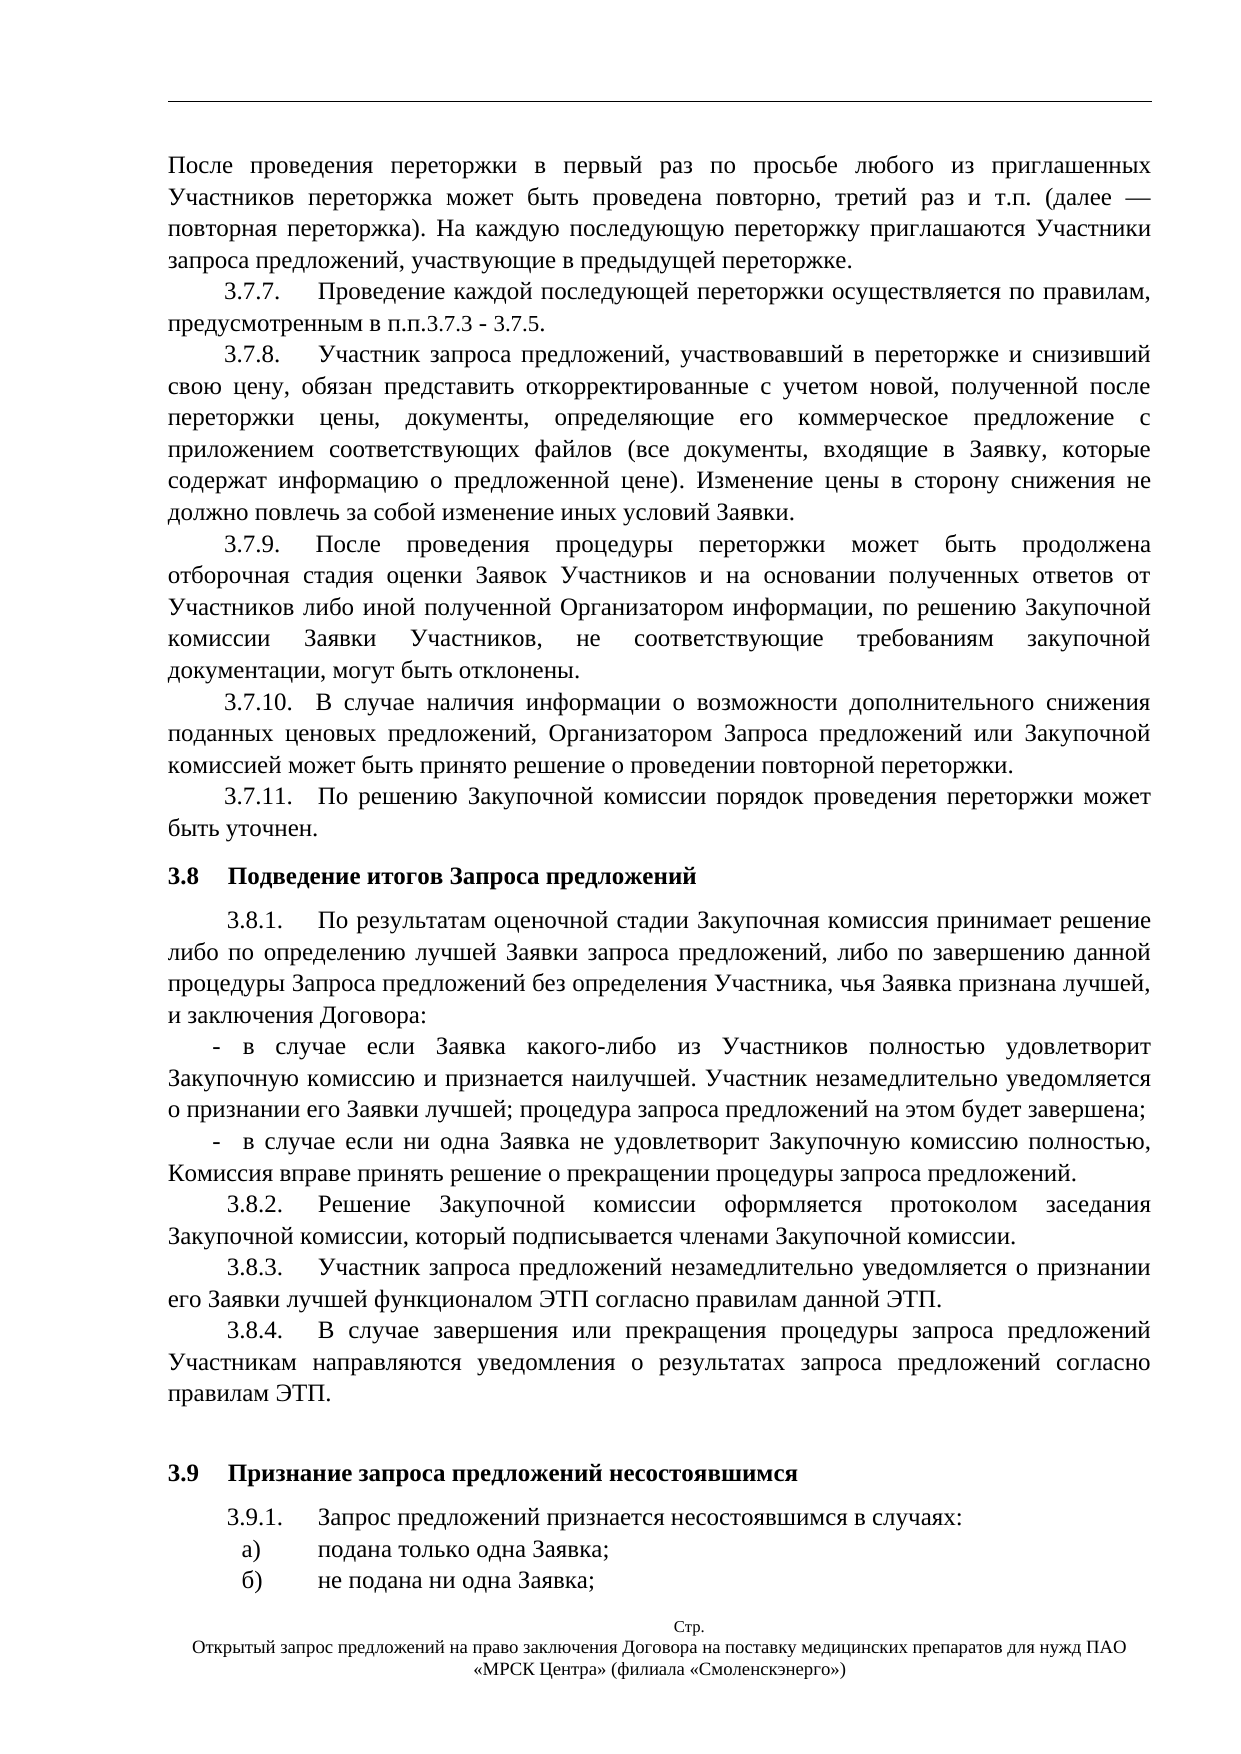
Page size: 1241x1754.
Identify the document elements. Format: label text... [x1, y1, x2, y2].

subtitle Подведение итогов Запроса предложений [168, 861, 1152, 890]
list не подана ни одна Заявка; [168, 1566, 1152, 1594]
list По решению Закупочной комиссии порядок проведения переторжки может быть уточнен. [168, 781, 1152, 842]
list Проведение каждой последующей переторжки осуществляется по правилам, предусмотренным в п.п.3.7.3 - 3.7.5. [168, 276, 1152, 337]
list Участник запроса предложений, участвовавший в переторжке и снизивший свою цену, обязан представить откорректированные с учетом новой, полученной после переторжки цены, документы, определяющие его коммерческое предложение с приложением соответствующих файлов (все документы, входящие в Заявку, которые содержат информацию о предложенной цене). Изменение цены в сторону снижения не должно повлечь за собой изменение иных условий Заявки. [168, 339, 1152, 526]
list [168, 150, 1152, 273]
list По результатам оценочной стадии Закупочная комиссия принимает решение либо по определению лучшей Заявки запроса предложений, либо по завершению данной процедуры Запроса предложений без определения Участника, чья Заявка признана лучшей, и заключения Договора: [168, 905, 1152, 1028]
list подана только одна Заявка; [168, 1534, 1152, 1563]
list В случае наличия информации о возможности дополнительного снижения поданных ценовых предложений, Организатором Запроса предложений или Закупочной комиссией может быть принято решение о проведении повторной переторжки. [168, 687, 1152, 778]
list в случае если ни одна Заявка не удовлетворит Закупочную комиссию полностью, Комиссия вправе принять решение о прекращении процедуры запроса предложений. [168, 1126, 1152, 1186]
list В случае завершения или прекращения процедуры запроса предложений Участникам направляются уведомления о результатах запроса предложений согласно правилам ЭТП. [168, 1315, 1152, 1407]
list Запрос предложений признается несостоявшимся в случаях: [168, 1502, 1152, 1531]
subtitle Признание запроса предложений несостоявшимся [168, 1458, 1152, 1487]
list Решение Закупочной комиссии оформляется протоколом заседания Закупочной комиссии, который подписывается членами Закупочной комиссии. [168, 1189, 1152, 1249]
list После проведения процедуры переторжки может быть продолжена отборочная стадия оценки Заявок Участников и на основании полученных ответов от Участников либо иной полученной Организатором информации, по решению Закупочной комиссии Заявки Участников, не соответствующие требованиям закупочной документации, могут быть отклонены. [168, 529, 1152, 684]
list Участник запроса предложений незамедлительно уведомляется о признании его Заявки лучшей функционалом ЭТП согласно правилам данной ЭТП. [168, 1252, 1152, 1313]
list в случае если Заявка какого-либо из Участников полностью удовлетворит Закупочную комиссию и признается наилучшей. Участник незамедлительно уведомляется о признании его Заявки лучшей; процедура запроса предложений на этом будет завершена; [168, 1031, 1152, 1123]
